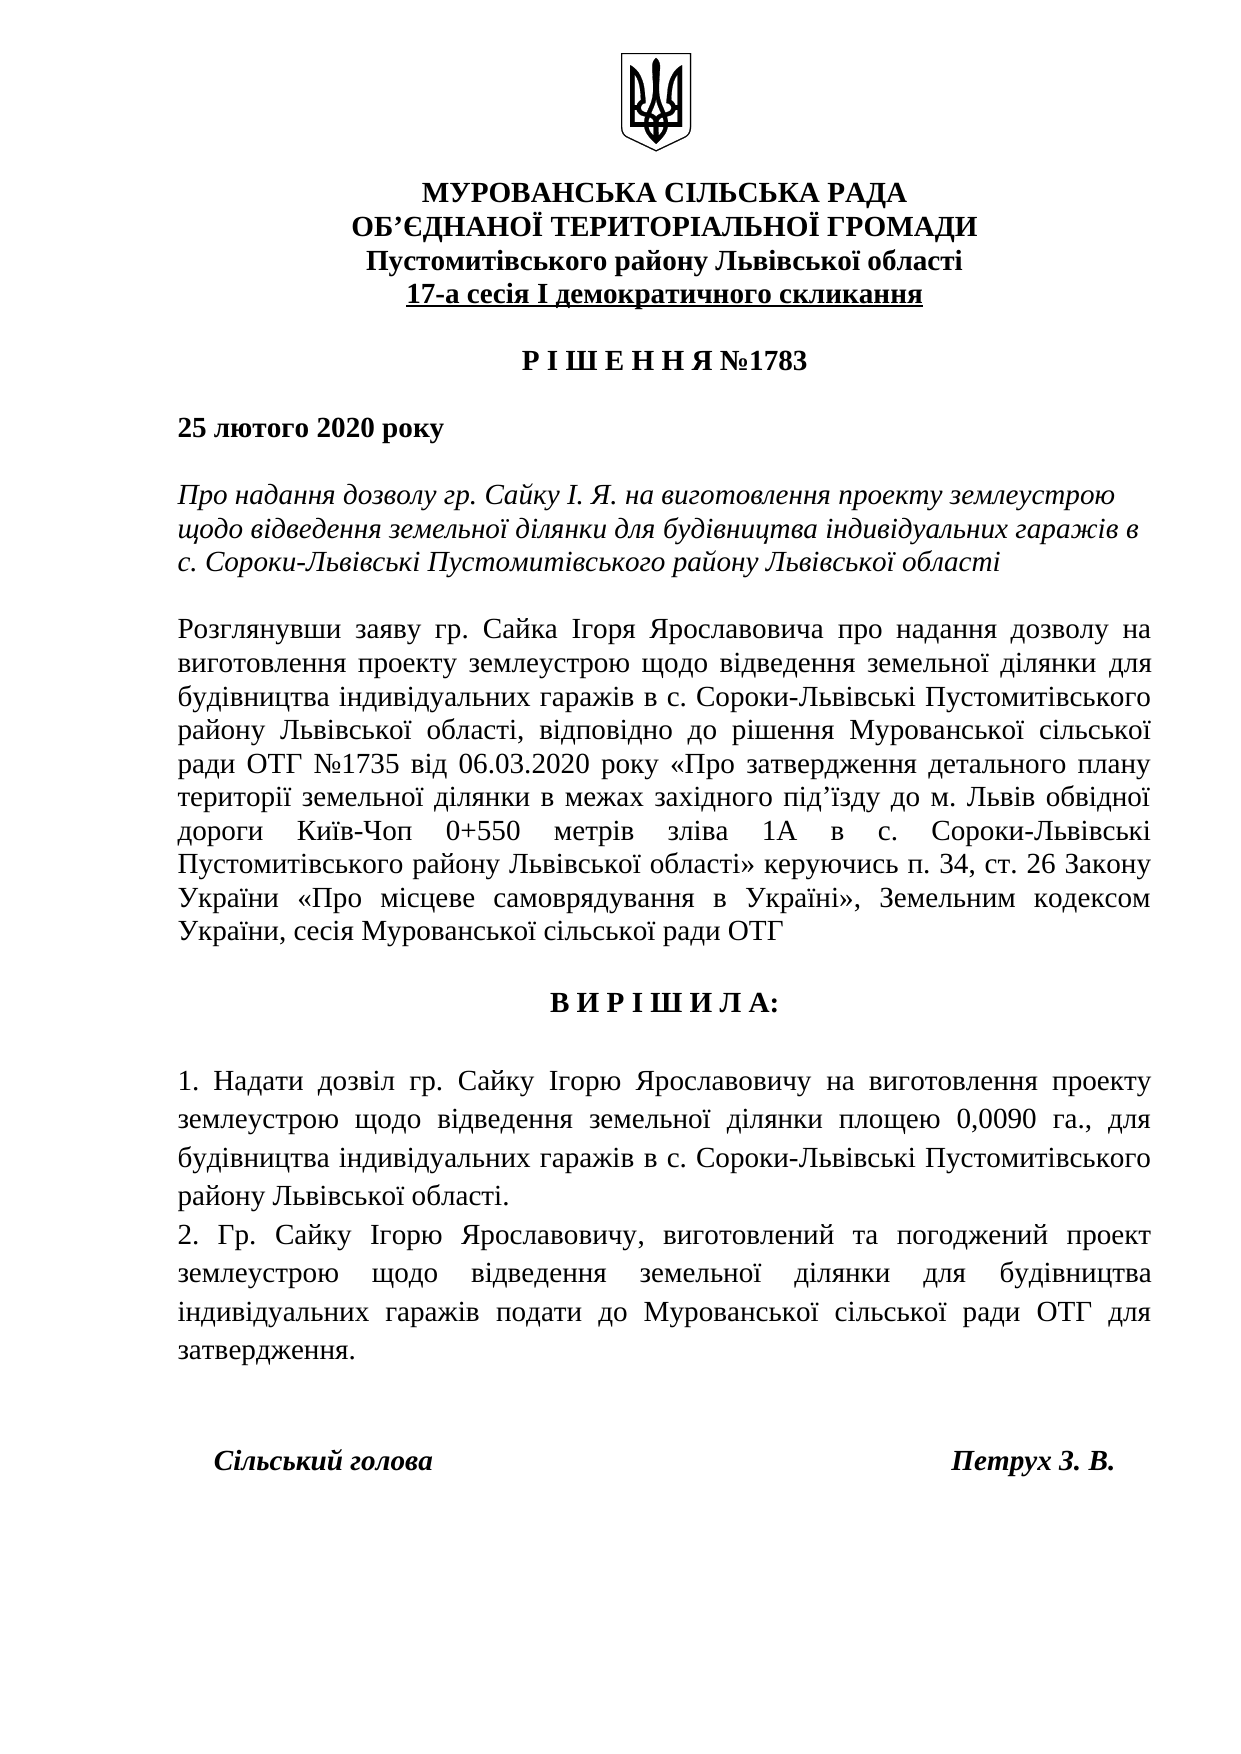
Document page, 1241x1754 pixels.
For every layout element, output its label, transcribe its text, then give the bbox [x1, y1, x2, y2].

text 2. Гр. Сайку Ігорю Ярославовичу, виготовлений та погоджений проект землеустрою щодо відведення земельної ділянки для будівництва індивідуальних гаражів подати до Мурованської сільської ради ОТГ для затвердження. [177, 1217, 1152, 1366]
text Пустомитівського району Львівської області [177, 243, 1152, 276]
text 1. Надати дозвіл гр. Сайку Ігорю Ярославовичу на виготовлення проекту землеустрою щодо відведення земельної ділянки площею 0,0090 га., для будівництва індивідуальних гаражів в с. Сороки-Львівські Пустомитівського району Львівської області. [177, 1063, 1152, 1212]
text В И Р І Ш И Л А: [177, 986, 1152, 1019]
text Про надання дозволу гр. Сайку І. Я. на виготовлення проекту землеустрою щодо відведення земельної ділянки для будівництва індивідуальних гаражів в с. Сороки-Львівські Пустомитівського району Львівської області [177, 477, 1152, 578]
text ОБ’ЄДНАНОЇ ТЕРИТОРІАЛЬНОЇ ГРОМАДИ [177, 209, 1152, 243]
text Сільський голова Петрух З. В. [177, 1443, 1152, 1477]
text Р І Ш Е Н Н Я №1783 [177, 343, 1152, 377]
text 25 лютого 2020 року [177, 410, 1152, 444]
text 17-а сесія І демократичного скликання [177, 276, 1152, 310]
text МУРОВАНСЬКА СІЛЬСЬКА РАДА [177, 176, 1152, 209]
text Розглянувши заяву гр. Сайка Ігоря Ярославовича про надання дозволу на виготовлення проекту землеустрою щодо відведення земельної ділянки для будівництва індивідуальних гаражів в с. Сороки-Львівські Пустомитівського району Львівської області, відповідно до рішення Мурованської сільської ради ОТГ №1735 від 06.03.2020 року «Про затвердження детального плану території земельної ділянки в межах західного під’їзду до м. Львів обвідної дороги Київ-Чоп 0+550 метрів зліва 1А в с. Сороки-Львівські Пустомитівського району Львівської області» керуючись п. 34, ст. 26 Закону України «Про місцеве самоврядування в Україні», Земельним кодексом України, сесія Мурованської сільської ради ОТГ [177, 612, 1152, 947]
